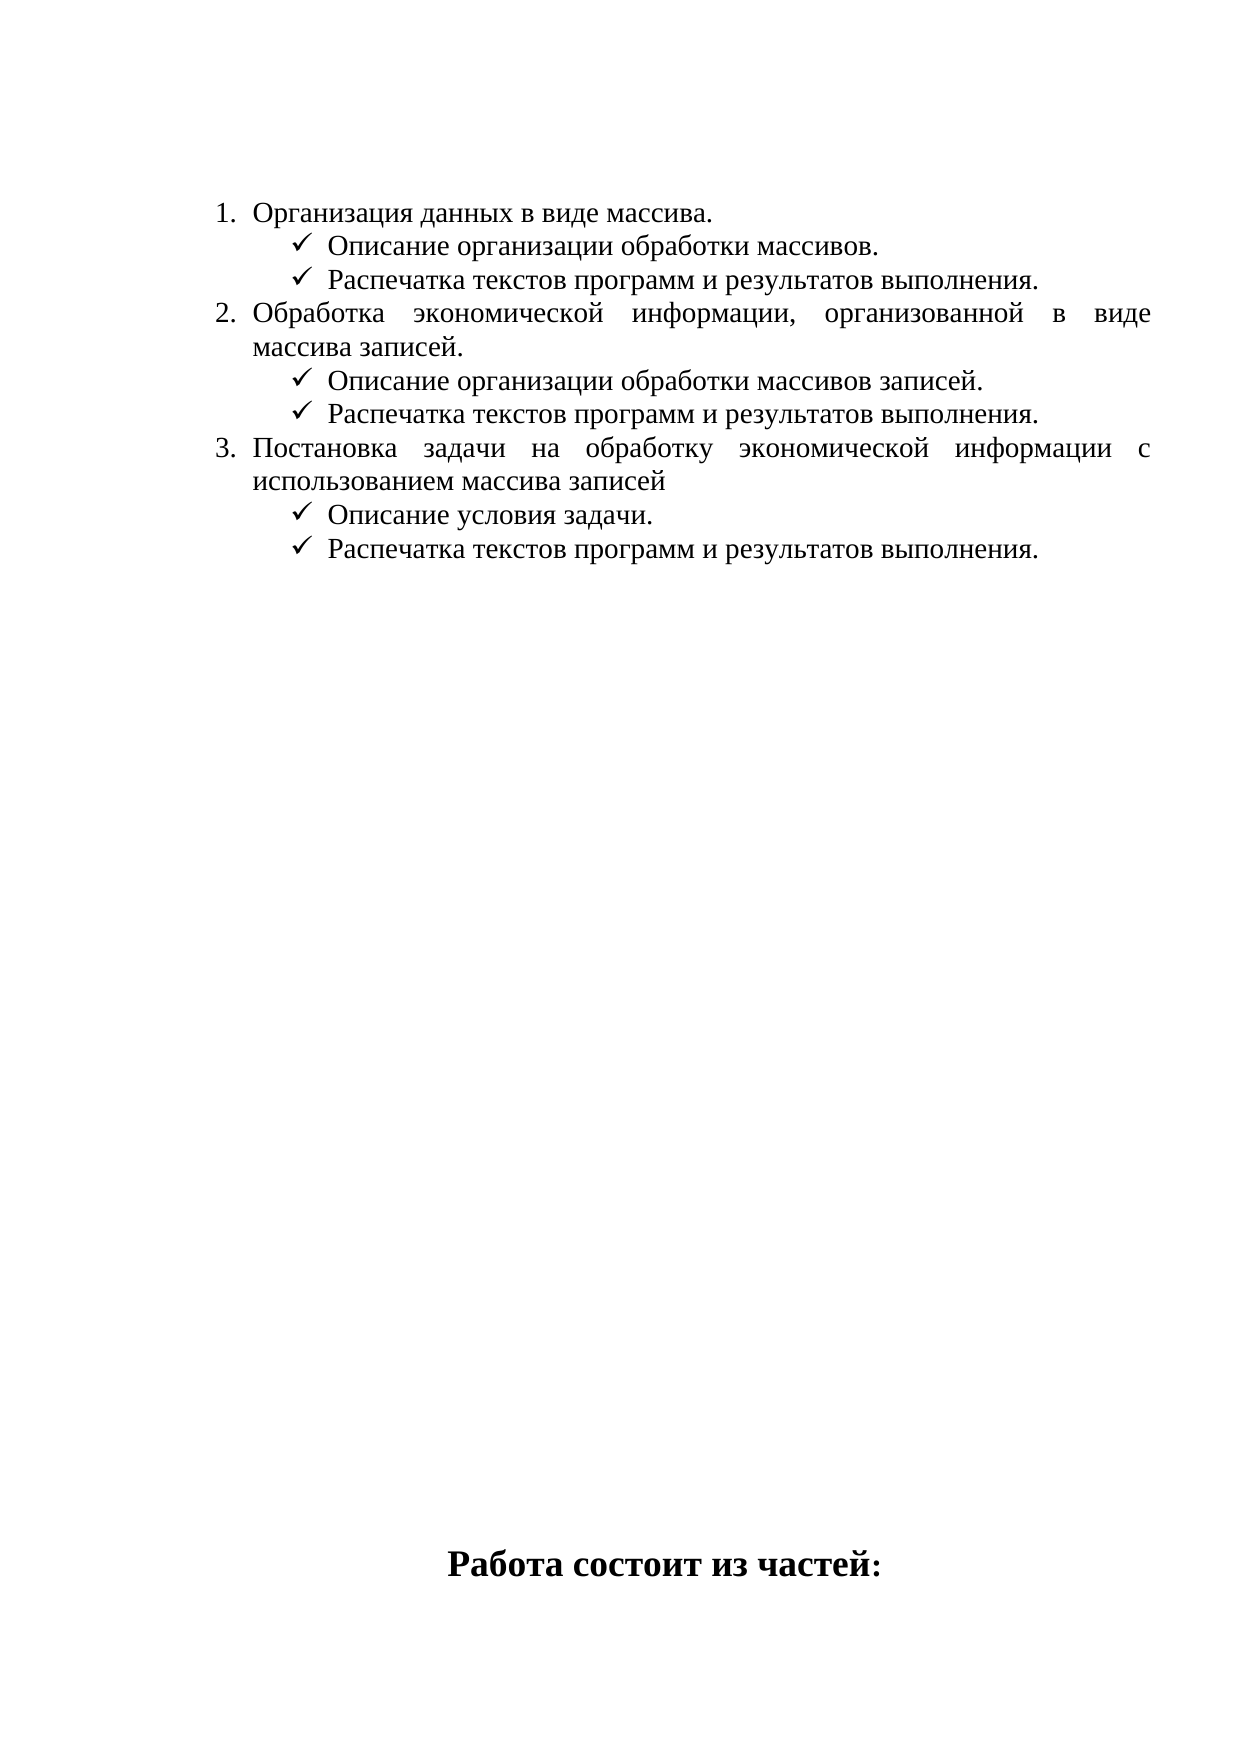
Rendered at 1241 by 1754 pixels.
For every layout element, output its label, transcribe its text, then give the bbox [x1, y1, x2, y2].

text Работа состоит из частей: [177, 1542, 1152, 1585]
list Распечатка текстов программ и результатов выполнения. [290, 262, 1152, 296]
list Постановка задачи на обработку экономической информации с использованием массива записей [215, 430, 1152, 497]
list Организация данных в виде массива. [215, 195, 1152, 228]
list Описание условия задачи. [290, 497, 1152, 531]
list Описание организации обработки массивов. [290, 228, 1152, 262]
list Распечатка текстов программ и результатов выполнения. [290, 531, 1152, 564]
list Обработка экономической информации, организованной в виде массива записей. [215, 296, 1152, 363]
list Распечатка текстов программ и результатов выполнения. [290, 396, 1152, 430]
list Описание организации обработки массивов записей. [290, 363, 1152, 396]
